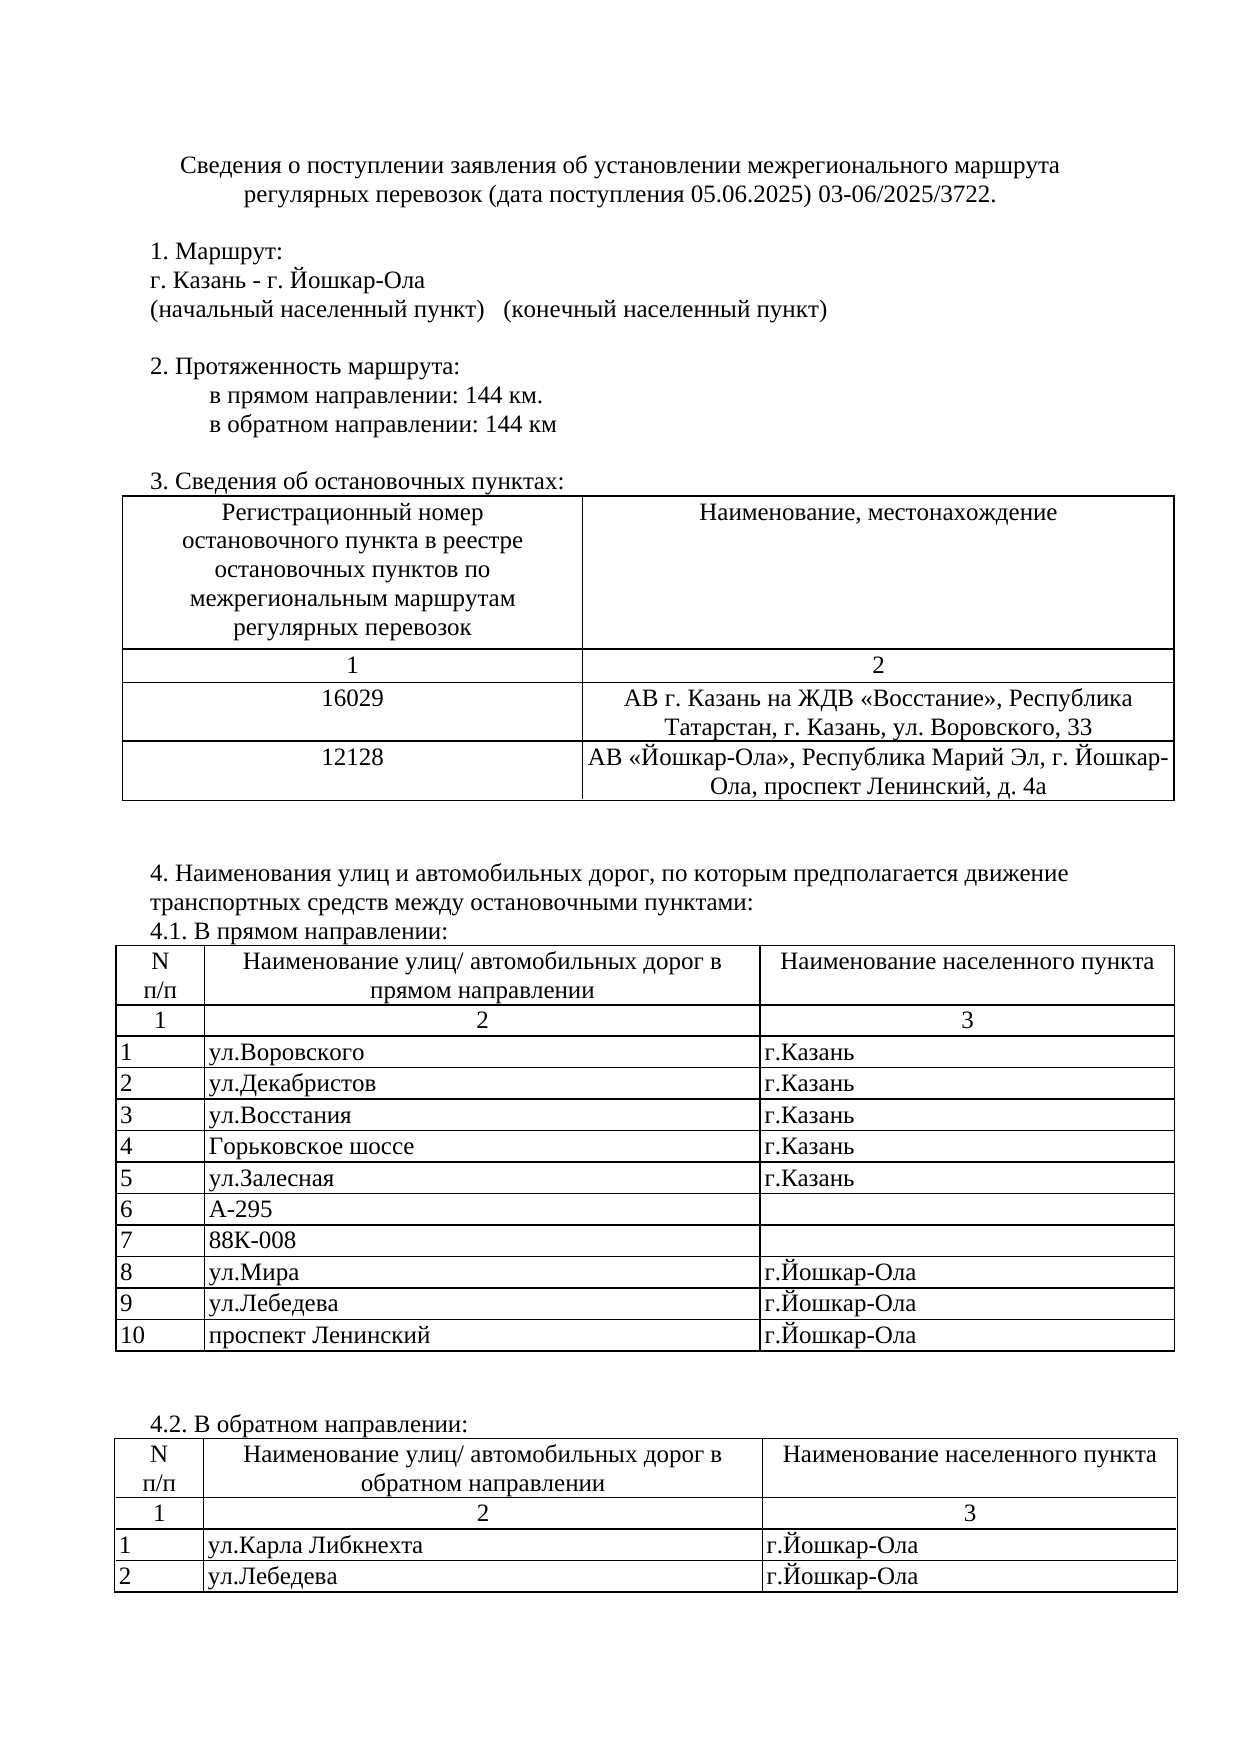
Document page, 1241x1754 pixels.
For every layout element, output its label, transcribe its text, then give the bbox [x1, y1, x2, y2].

table_cell 1 [123, 650, 582, 681]
text 3. Сведения об остановочных пунктах: [150, 466, 1090, 495]
table_cell 5 [117, 1163, 204, 1193]
table_cell А-295 [205, 1194, 759, 1224]
table_cell ул.Лебедева [205, 1289, 759, 1318]
table_header Наименование улиц/ автомобильных дорог в обратном направлении [204, 1439, 762, 1497]
table_cell г.Казань [761, 1068, 1174, 1098]
table_cell проспект Ленинский [205, 1320, 759, 1350]
table_cell г.Казань [761, 1163, 1174, 1193]
table_cell г.Йошкар-Ола [763, 1560, 1177, 1591]
table_cell Горьковское шоссе [205, 1131, 759, 1161]
table_cell г.Казань [761, 1037, 1174, 1067]
table_cell 1 [115, 1498, 203, 1528]
table_cell г.Йошкар-Ола [761, 1320, 1174, 1350]
table_cell 12128 [123, 742, 582, 799]
table_cell АВ г. Казань на ЖДВ «Восстание», Республика Татарстан, г. Казань, ул. Воровского, 33 [583, 683, 1173, 740]
text в прямом направлении: 144 км. [150, 380, 1090, 409]
table_cell 1 [115, 1529, 203, 1560]
table_cell ул.Лебедева [204, 1561, 762, 1591]
table_cell [761, 1226, 1174, 1256]
table_cell ул.Восстания [205, 1100, 759, 1130]
text 4. Наименования улиц и автомобильных дорог, по которым предполагается движение транспортных средств между остановочными пунктами: [150, 858, 1090, 916]
table_cell АВ «Йошкар-Ола», Республика Марий Эл, г. Йошкар-Ола, проспект Ленинский, д. 4а [583, 742, 1173, 799]
table_cell 8 [117, 1257, 204, 1287]
text в обратном направлении: 144 км [150, 409, 1090, 437]
table_cell 88К-008 [205, 1226, 759, 1256]
table_header Регистрационный номер остановочного пункта в реестре остановочных пунктов по межрегиональным маршрутам регулярных перевозок [123, 497, 582, 648]
table_cell 2 [204, 1498, 762, 1528]
table_cell г.Йошкар-Ола [763, 1528, 1177, 1560]
text Сведения о поступлении заявления об установлении межрегионального маршрута регулярных перевозок (дата поступления 05.06.2025) 03-06/2025/3722. [150, 150, 1090, 207]
text (начальный населенный пункт) (конечный населенный пункт) [150, 294, 1090, 322]
table_cell ул.Залесная [205, 1163, 759, 1193]
table_cell 7 [117, 1226, 204, 1256]
table_header N п/п [117, 946, 204, 1004]
table_header Наименование населенного пункта [763, 1439, 1177, 1497]
text 2. Протяженность маршрута: [150, 351, 1090, 380]
table_cell 2 [205, 1006, 759, 1035]
table_cell 1 [117, 1006, 204, 1035]
table_cell ул.Карла Либкнехта [204, 1530, 762, 1560]
table_cell 2 [117, 1068, 204, 1098]
table_cell 9 [117, 1289, 204, 1318]
table_cell 3 [761, 1006, 1174, 1035]
table_cell [761, 1194, 1174, 1224]
text 4.2. В обратном направлении: [150, 1409, 1090, 1438]
table_cell 4 [117, 1131, 204, 1161]
table_cell ул.Воровского [205, 1037, 759, 1067]
table_cell г.Йошкар-Ола [761, 1289, 1174, 1318]
table_cell 10 [117, 1320, 204, 1350]
table_cell 3 [763, 1497, 1177, 1528]
text г. Казань - г. Йошкар-Ола [150, 265, 1090, 294]
table_cell 3 [117, 1100, 204, 1130]
table_cell 2 [115, 1561, 203, 1591]
table_cell ул.Мира [205, 1257, 759, 1287]
table_cell 6 [117, 1194, 204, 1224]
table_cell г.Казань [761, 1131, 1174, 1161]
table_header Наименование улиц/ автомобильных дорог в прямом направлении [205, 946, 759, 1004]
text 1. Маршрут: [150, 236, 1090, 265]
table_cell ул.Декабристов [205, 1068, 759, 1098]
table_header N п/п [115, 1439, 203, 1497]
table_header Наименование населенного пункта [761, 946, 1174, 1004]
table_cell 2 [583, 650, 1173, 681]
table_cell г.Казань [761, 1100, 1174, 1130]
text 4.1. В прямом направлении: [150, 916, 1090, 945]
table_cell 1 [117, 1037, 204, 1067]
table_cell 16029 [123, 683, 582, 740]
table_cell г.Йошкар-Ола [761, 1257, 1174, 1287]
table_header Наименование, местонахождение [583, 497, 1173, 648]
